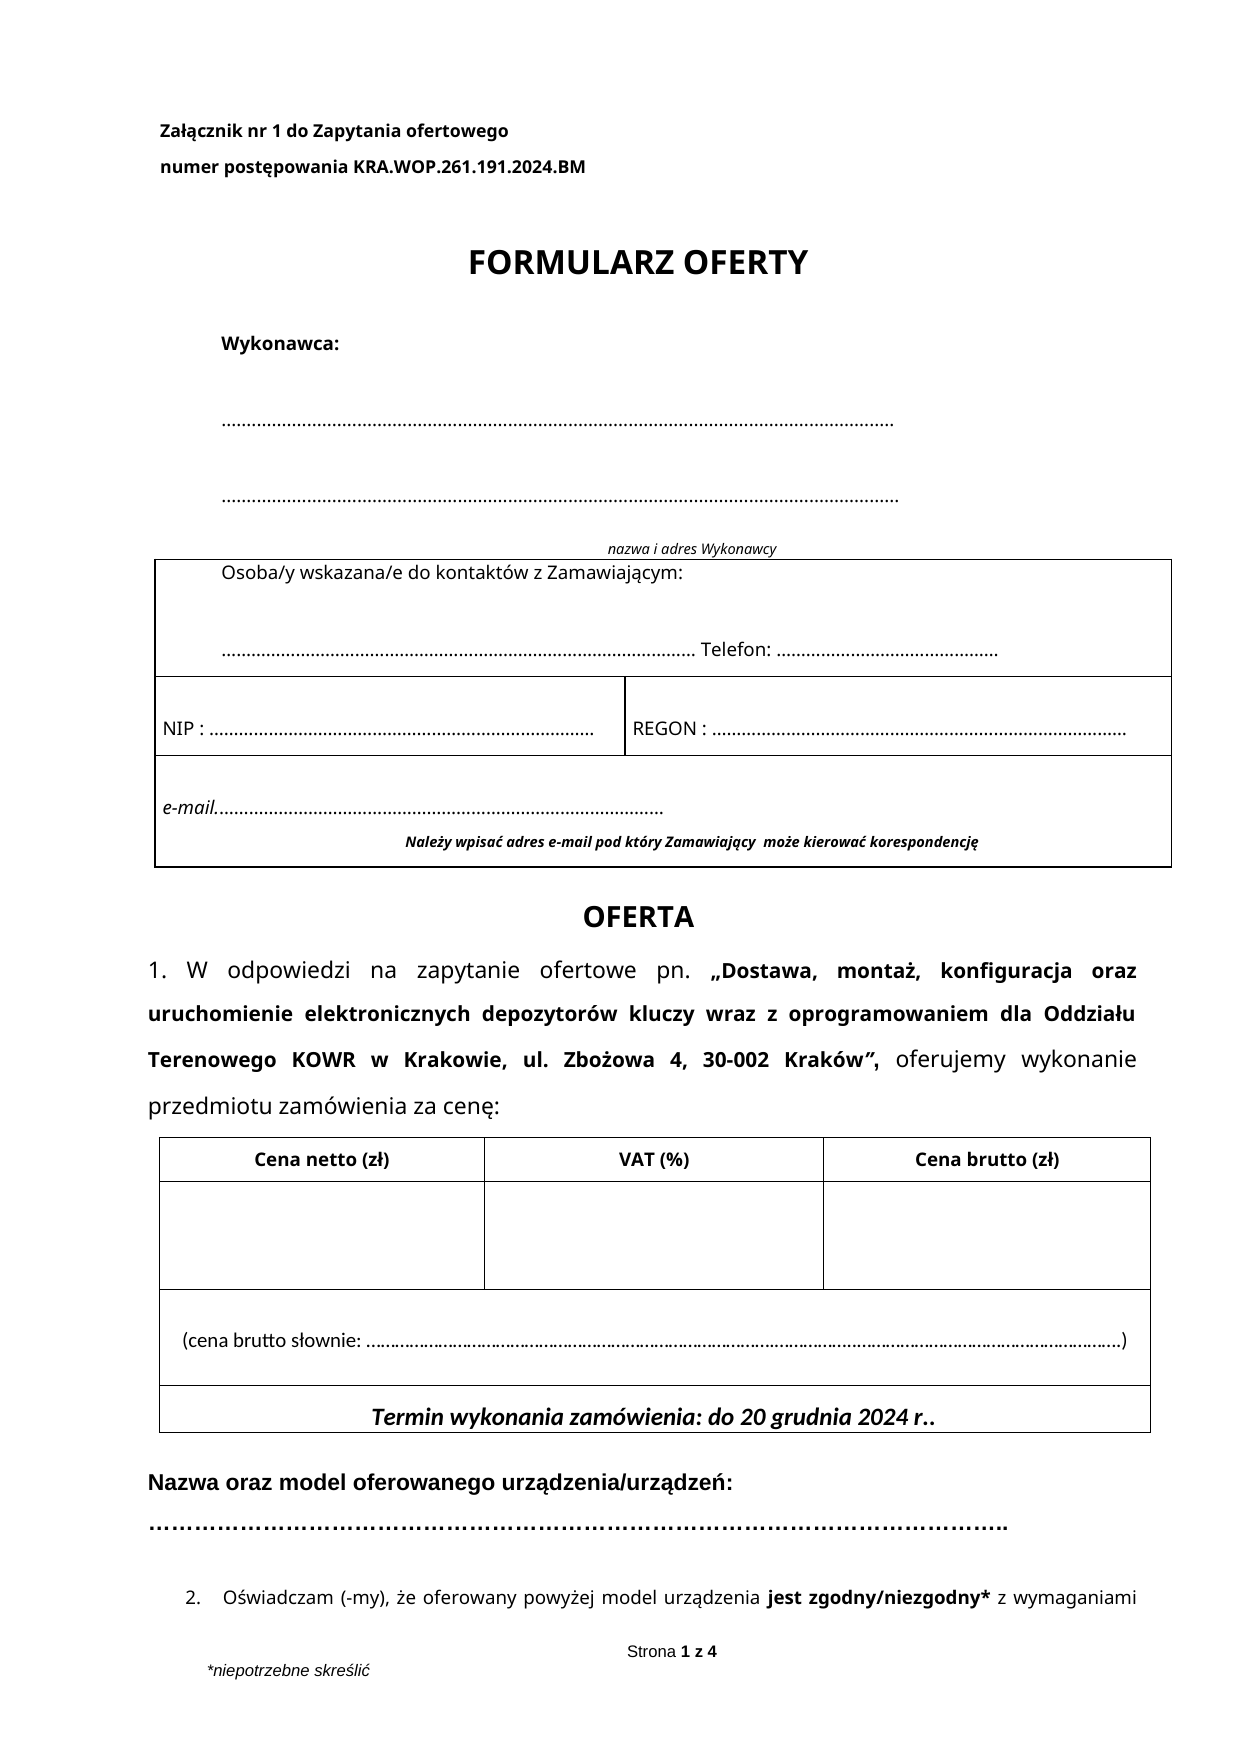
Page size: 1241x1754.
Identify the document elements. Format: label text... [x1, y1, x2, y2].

text numer postępowania KRA.WOP.261.191.2024.BM [160, 154, 1137, 178]
table_cell e-mail.……………………………………………………………………………… Należy wpisać adres e-mail pod który Zamawiający może kierować korespondencję [156, 756, 1171, 866]
table_header Wykonawca: ...................................................................................................................................... ....................................................................................................................................... nazwa i adres Wykonawcy [155, 330, 1172, 558]
table_header Cena netto (zł) [160, 1138, 484, 1181]
text Załącznik nr 1 do Zapytania ofertowego [160, 118, 1137, 142]
table_cell NIP : …………………………………………………………………… [156, 677, 624, 755]
table_header Cena brutto (zł) [824, 1138, 1150, 1181]
table_cell [160, 1182, 484, 1289]
table_cell [824, 1182, 1150, 1289]
text 1. W odpowiedzi na zapytanie ofertowe pn. „Dostawa, montaż, konfiguracja oraz uruchomienie elektronicznych depozytorów kluczy wraz z oprogramowaniem dla Oddziału Terenowego KOWR w Krakowie, ul. Zbożowa 4, 30-002 Kraków”, oferujemy wykonanie przedmiotu zamówienia za cenę: [148, 953, 1137, 1121]
text Nazwa oraz model oferowanego urządzenia/urządzeń: ………………………………………………………………………………………………….. [148, 1469, 1137, 1535]
table_cell [485, 1182, 823, 1289]
table_cell (cena brutto słownie: ………………………………………………………………………….……………..……………………………………………….) [160, 1290, 1150, 1385]
text FORMULARZ OFERTY [148, 239, 1129, 284]
table_header VAT (%) [485, 1138, 823, 1181]
table_cell Osoba/y wskazana/e do kontaktów z Zamawiającym: …………………………………………………………………………………… Telefon: ……………………………………… [156, 560, 1171, 676]
table_cell Termin wykonania zamówienia: do 20 grudnia 2024 r.. [160, 1386, 1150, 1432]
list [185, 1584, 1137, 1609]
text OFERTA [148, 906, 1129, 933]
table_cell REGON : ………………………………………………………………………… [626, 677, 1171, 755]
